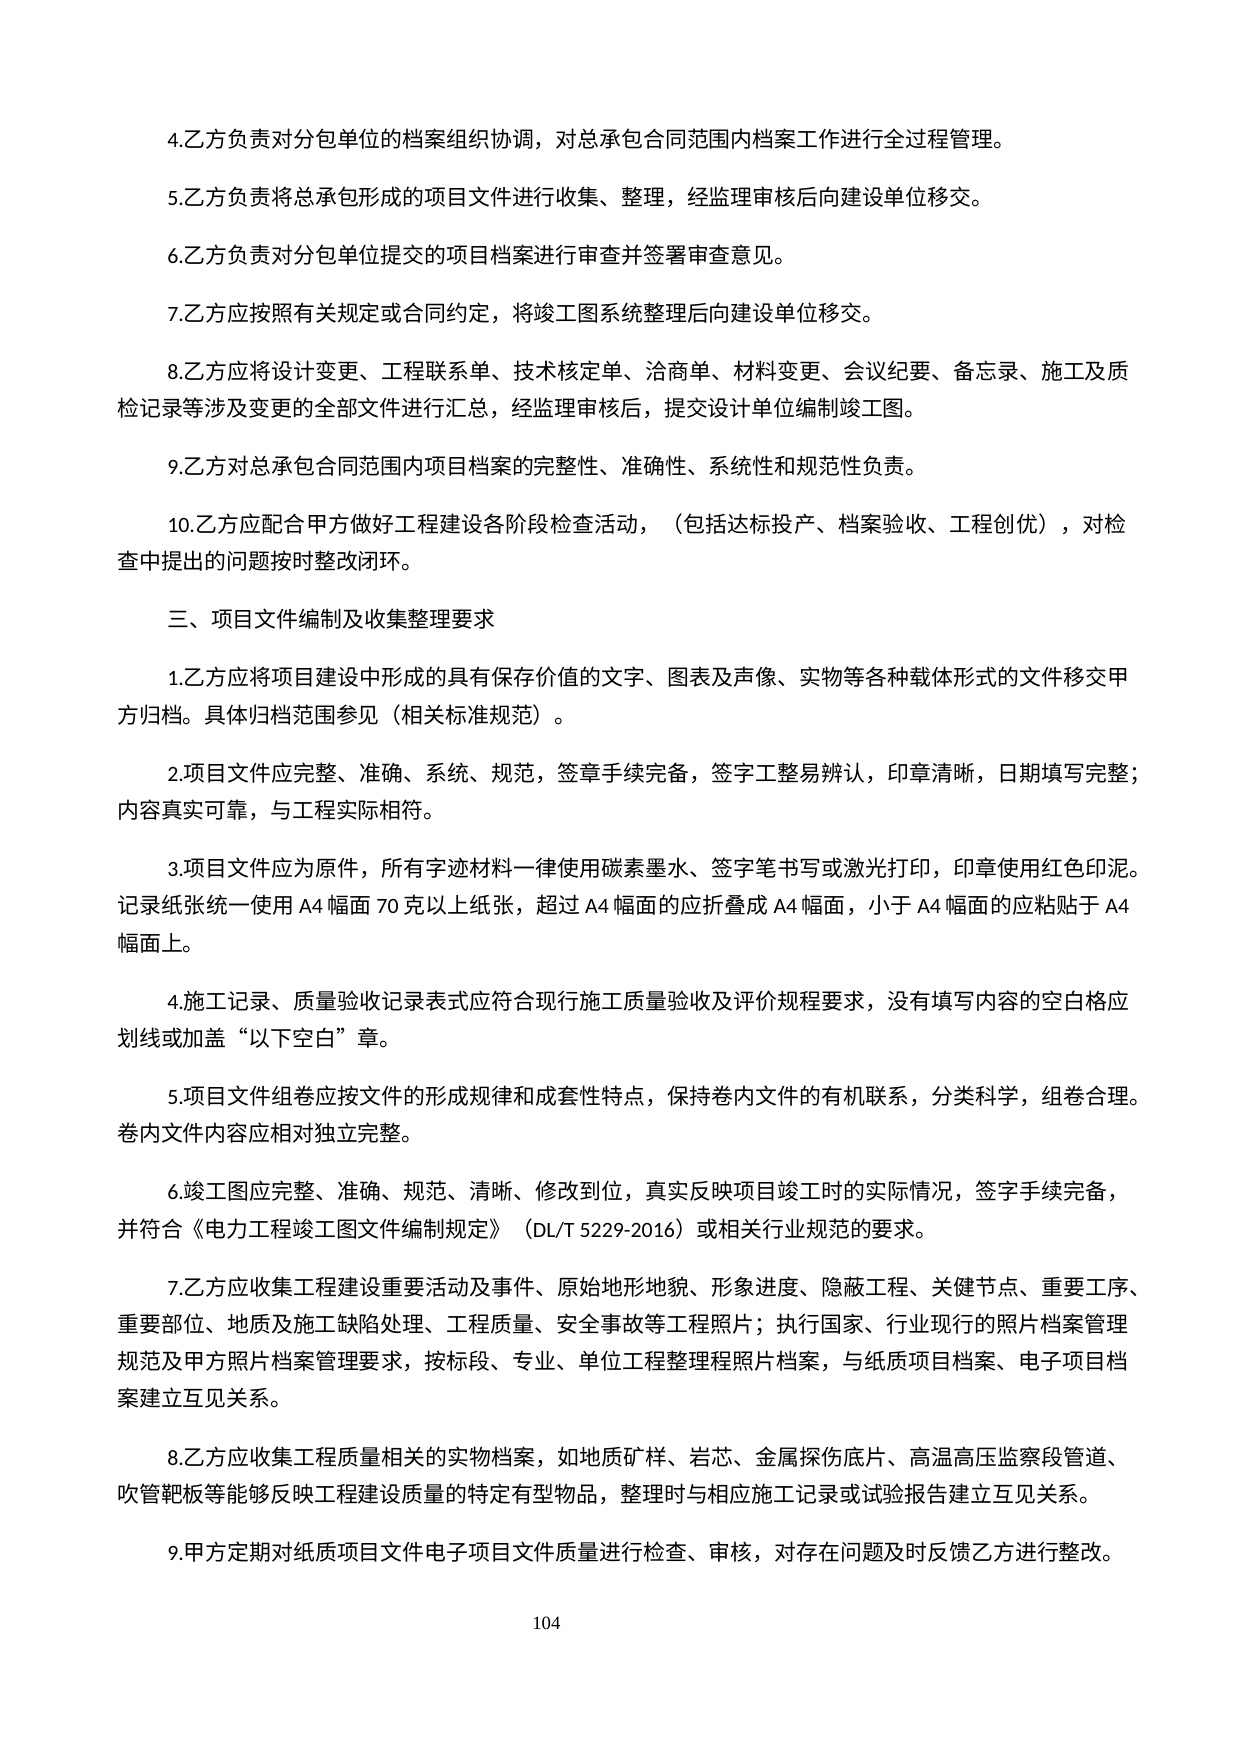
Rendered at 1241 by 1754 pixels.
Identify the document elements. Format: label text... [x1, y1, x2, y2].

text 5.项目文件组卷应按文件的形成规律和成套性特点，保持卷内文件的有机联系，分类科学，组卷合理。卷内文件内容应相对独立完整。 [117, 1078, 1129, 1148]
text 8.乙方应收集工程质量相关的实物档案，如地质矿样、岩芯、金属探伤底片、高温高压监察段管道、吹管靶板等能够反映工程建设质量的特定有型物品，整理时与相应施工记录或试验报告建立互见关系。 [117, 1439, 1129, 1509]
text 7.乙方应收集工程建设重要活动及事件、原始地形地貌、形象进度、隐蔽工程、关健节点、重要工序、重要部位、地质及施工缺陷处理、工程质量、安全事故等工程照片；执行国家、行业现行的照片档案管理规范及甲方照片档案管理要求，按标段、专业、单位工程整理程照片档案，与纸质项目档案、电子项目档案建立互见关系。 [117, 1269, 1129, 1413]
text 8.乙方应将设计变更、工程联系单、技术核定单、洽商单、材料变更、会议纪要、备忘录、施工及质检记录等涉及变更的全部文件进行汇总，经监理审核后，提交设计单位编制竣工图。 [117, 353, 1129, 423]
text 7.乙方应按照有关规定或合同约定，将竣工图系统整理后向建设单位移交。 [117, 295, 1129, 328]
text 9.甲方定期对纸质项目文件电子项目文件质量进行检查、审核，对存在问题及时反馈乙方进行整改。 [117, 1534, 1129, 1567]
text 三、项目文件编制及收集整理要求 [117, 602, 1129, 634]
text 2.项目文件应完整、准确、系统、规范，签章手续完备，签字工整易辨认，印章清晰，日期填写完整；内容真实可靠，与工程实际相符。 [117, 755, 1129, 825]
text 6.竣工图应完整、准确、规范、清晰、修改到位，真实反映项目竣工时的实际情况，签字手续完备，并符合《电力工程竣工图文件编制规定》（DL/T 5229-2016）或相关行业规范的要求。 [117, 1174, 1129, 1244]
text 6.乙方负责对分包单位提交的项目档案进行审查并签署审查意见。 [117, 237, 1129, 270]
text 4.乙方负责对分包单位的档案组织协调，对总承包合同范围内档案工作进行全过程管理。 [117, 121, 1129, 154]
text 1.乙方应将项目建设中形成的具有保存价值的文字、图表及声像、实物等各种载体形式的文件移交甲方归档。具体归档范围参见（相关标准规范）。 [117, 660, 1129, 730]
text 9.乙方对总承包合同范围内项目档案的完整性、准确性、系统性和规范性负责。 [117, 449, 1129, 481]
text 4.施工记录、质量验收记录表式应符合现行施工质量验收及评价规程要求，没有填写内容的空白格应划线或加盖“以下空白”章。 [117, 983, 1129, 1053]
text 10.乙方应配合甲方做好工程建设各阶段检查活动，（包括达标投产、档案验收、工程创优），对检查中提出的问题按时整改闭环。 [117, 507, 1129, 576]
text 3.项目文件应为原件，所有字迹材料一律使用碳素墨水、签字笔书写或激光打印，印章使用红色印泥。记录纸张统一使用A4幅面70克以上纸张，超过A4幅面的应折叠成A4幅面，小于A4幅面的应粘贴于A4幅面上。 [117, 851, 1129, 958]
text 5.乙方负责将总承包形成的项目文件进行收集、整理，经监理审核后向建设单位移交。 [117, 179, 1129, 212]
